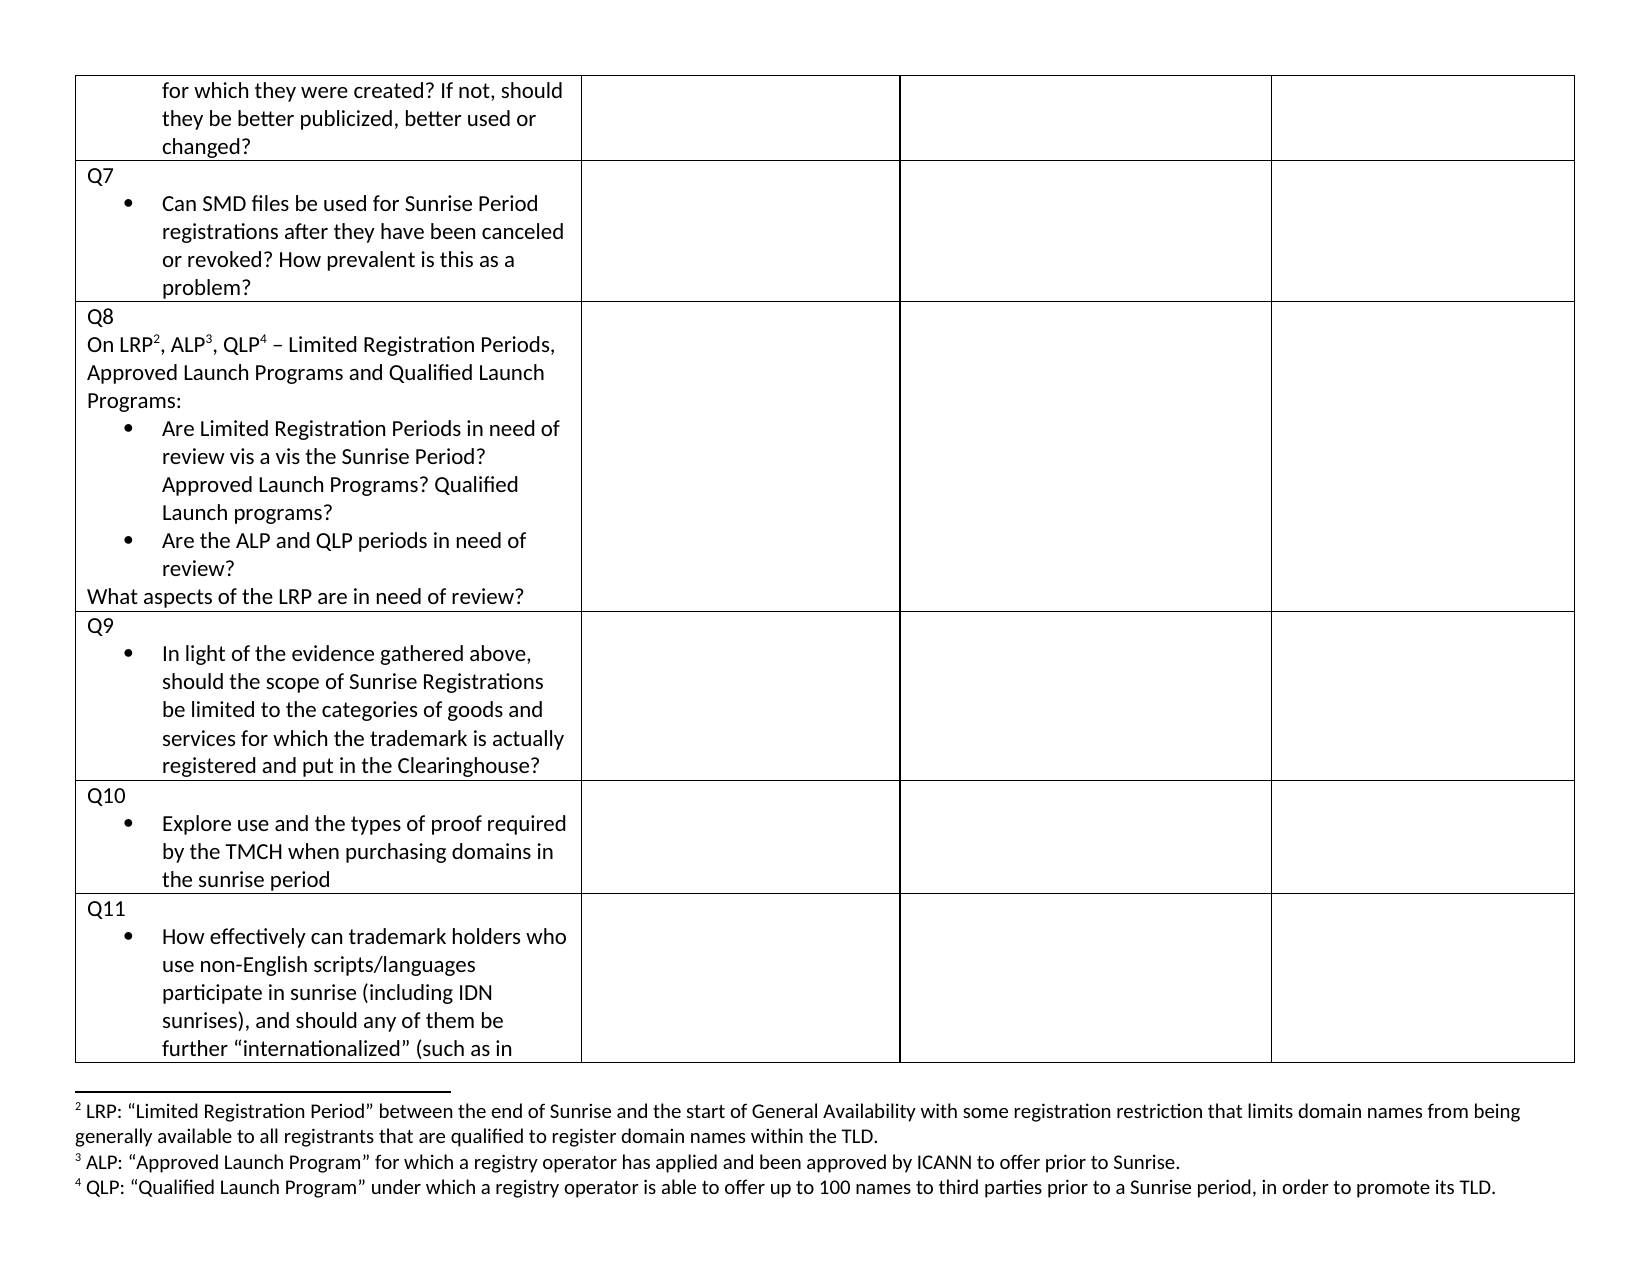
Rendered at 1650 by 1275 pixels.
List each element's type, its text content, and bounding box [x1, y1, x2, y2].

table_cell Q8 On LRP, ALP, QLP – Limited Registration Periods, Approved Launch Programs and Qualified Launch Programs: Are Limited Registration Periods in need of review vis a vis the Sunrise Period? Approved Launch Programs? Qualified Launch programs? Are the ALP and QLP periods in need of review? What aspects of the LRP are in need of review? [76, 302, 581, 611]
table_cell [1272, 76, 1574, 160]
table_cell [582, 302, 899, 611]
table_cell [1272, 894, 1574, 1062]
table_cell [901, 894, 1271, 1062]
table_cell [582, 161, 899, 301]
table_cell [901, 612, 1271, 780]
table_cell [901, 76, 1271, 160]
table_cell Q9 In light of the evidence gathered above, should the scope of Sunrise Registrations be limited to the categories of goods and services for which the trademark is actually registered and put in the Clearinghouse? [76, 612, 581, 780]
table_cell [76, 76, 581, 160]
table_cell [901, 302, 1271, 611]
table_cell [901, 781, 1271, 893]
table_cell [582, 781, 899, 893]
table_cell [76, 894, 581, 1062]
table_cell [1272, 612, 1574, 780]
table_cell Q7 Can SMD files be used for Sunrise Period registrations after they have been canceled or revoked? How prevalent is this as a problem? [76, 161, 581, 301]
table_cell [582, 612, 899, 780]
table_cell [1272, 302, 1574, 611]
table_cell [1272, 781, 1574, 893]
table_cell [582, 894, 899, 1062]
table_cell [901, 161, 1271, 301]
table_cell [582, 76, 899, 160]
table_cell Q10 Explore use and the types of proof required by the TMCH when purchasing domains in the sunrise period [76, 781, 581, 893]
table_cell [1272, 161, 1574, 301]
